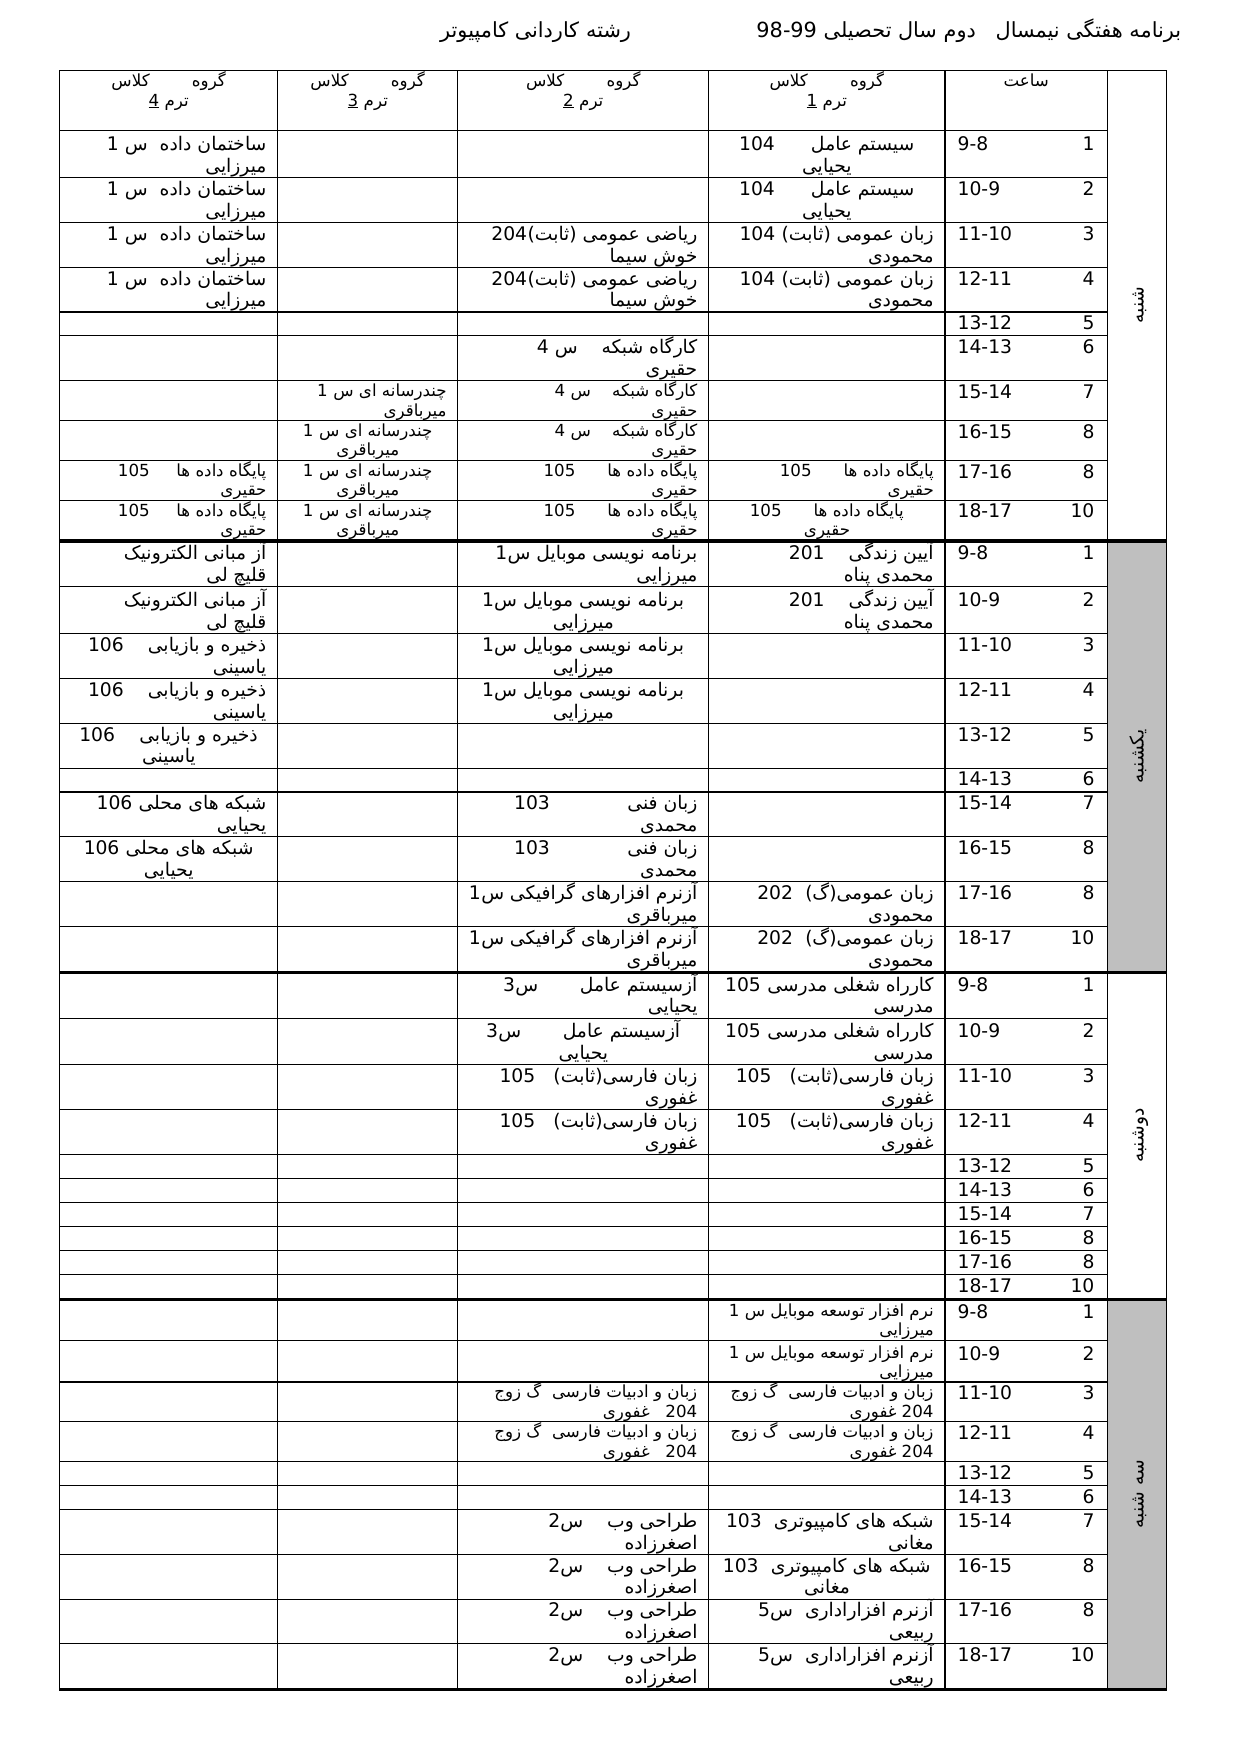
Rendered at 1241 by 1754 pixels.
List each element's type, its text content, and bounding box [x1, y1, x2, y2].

table_cell [60, 1227, 277, 1250]
table_cell [278, 1251, 457, 1274]
table_cell 2 10-9 [946, 1341, 1107, 1381]
table_cell [278, 1227, 457, 1250]
table_cell ساختمان داده س 1 میرزایی [60, 223, 277, 267]
table_header گروه کلاس ترم 4 [60, 71, 277, 130]
table_cell 2 10-9 [946, 1019, 1107, 1064]
table_cell نرم افزار توسعه موبایل س 1 میرزایی [709, 1301, 944, 1339]
table_cell آزنرم افزاراداری س5 ربیعی [709, 1600, 944, 1643]
table_cell [60, 1203, 277, 1226]
table_cell 8 16-15 [946, 1555, 1107, 1598]
table_cell 3 11-10 [946, 1065, 1107, 1109]
table_cell 7 15-14 [946, 793, 1107, 836]
table_cell 7 15-14 [946, 1510, 1107, 1554]
table_cell پایگاه داده ها 105 حقیری [458, 461, 708, 499]
table_cell [60, 1179, 277, 1202]
table_cell [278, 837, 457, 881]
table_cell 2 10-9 [946, 587, 1107, 633]
table_cell کارگاه شبکه س 4 حقیری [458, 336, 708, 380]
table_cell ریاضی عمومی (ثابت)204 خوش سیما [458, 223, 708, 267]
table_cell [278, 336, 457, 380]
table_cell کارراه شغلی مدرسی 105 مدرسی [709, 1019, 944, 1064]
table_cell 5 13-12 [946, 1155, 1107, 1178]
table_cell 5 13-12 [946, 724, 1107, 767]
table_cell آزنرم افزارهای گرافیکی س1 میرباقری [458, 882, 708, 926]
table_cell برنامه نویسی موبایل س1 میرزایی [458, 679, 708, 723]
table_cell زبان فارسی(ثابت) 105 غفوری [458, 1065, 708, 1109]
table_cell [278, 1155, 457, 1178]
table_cell پایگاه داده ها 105 حقیری [60, 461, 277, 499]
table_cell [278, 769, 457, 791]
table_cell زبان عمومی(گ) 202 محمودی [709, 927, 944, 971]
table_cell [458, 1203, 708, 1226]
table_cell ساختمان داده س 1 میرزایی [60, 131, 277, 177]
table_cell [60, 1555, 277, 1598]
table_cell 10 18-17 [946, 927, 1107, 971]
table_cell [278, 724, 457, 767]
table_cell [278, 1275, 457, 1298]
table_cell کارراه شغلی مدرسی 105 مدرسی [709, 974, 944, 1017]
table_cell [278, 1383, 457, 1421]
table_cell [60, 336, 277, 380]
table_cell زبان و ادبیات فارسی گ زوج 204 غفوری [709, 1422, 944, 1461]
table_cell [709, 793, 944, 836]
table_cell [458, 1301, 708, 1339]
table_cell [709, 634, 944, 678]
table_cell 10 18-17 [946, 501, 1107, 539]
table_cell [709, 313, 944, 335]
table_cell 4 12-11 [946, 1422, 1107, 1461]
table_cell [278, 1179, 457, 1202]
table_cell زبان و ادبیات فارسی گ زوج 204 غفوری [458, 1383, 708, 1421]
table_cell [458, 1179, 708, 1202]
table_cell آیین زندگی 201 محمدی پناه [709, 543, 944, 586]
table_cell [278, 1510, 457, 1554]
table_cell 8 16-15 [946, 837, 1107, 881]
table_cell [60, 421, 277, 460]
table_cell [60, 927, 277, 971]
table_cell 4 12-11 [946, 679, 1107, 723]
table_cell سه شنبه [1108, 1301, 1166, 1688]
table_cell طراحی وب س2 اصغرزاده [458, 1555, 708, 1598]
table_cell چندرسانه ای س 1 میرباقری [278, 501, 457, 539]
table_cell [60, 381, 277, 420]
table_cell زبان عمومی (ثابت) 104 محمودی [709, 223, 944, 267]
table_cell [278, 223, 457, 267]
table_cell [458, 1227, 708, 1250]
table_header گروه کلاس ترم 2 [458, 71, 708, 130]
table_cell [458, 1155, 708, 1178]
table_cell [60, 1275, 277, 1298]
table_cell چندرسانه ای س 1 میرباقری [278, 381, 457, 420]
table_cell 6 14-13 [946, 336, 1107, 380]
table_cell [278, 1462, 457, 1485]
table_cell [278, 1486, 457, 1509]
table_cell [278, 634, 457, 678]
table_cell آزنرم افزاراداری س5 ربیعی [709, 1644, 944, 1688]
table_cell [458, 1341, 708, 1381]
table_cell [278, 882, 457, 926]
table_cell پایگاه داده ها 105 حقیری [458, 501, 708, 539]
table_cell [278, 1203, 457, 1226]
table_cell [709, 1203, 944, 1226]
table_cell [278, 1555, 457, 1598]
table_cell [709, 837, 944, 881]
table_cell [458, 1275, 708, 1298]
table_cell [709, 1179, 944, 1202]
table_cell طراحی وب س2 اصغرزاده [458, 1644, 708, 1688]
table_cell زبان فارسی(ثابت) 105 غفوری [458, 1110, 708, 1154]
table_cell [278, 927, 457, 971]
table_cell [278, 1065, 457, 1109]
table_cell 5 13-12 [946, 313, 1107, 335]
table_cell چندرسانه ای س 1 میرباقری [278, 461, 457, 499]
table_cell [60, 313, 277, 335]
table_cell [60, 769, 277, 791]
table_cell [60, 1486, 277, 1509]
table_cell [60, 1600, 277, 1643]
table_cell چندرسانه ای س 1 میرباقری [278, 421, 457, 460]
table_cell [278, 974, 457, 1017]
table_cell شبکه های کامپیوتری 103 مغانی [709, 1555, 944, 1598]
table_cell زبان عمومی (ثابت) 104 محمودی [709, 268, 944, 311]
table_cell آزسیستم عامل س3 یحیایی [458, 974, 708, 1017]
table_header شنبه [1108, 71, 1166, 539]
table_cell 4 12-11 [946, 268, 1107, 311]
table_cell [278, 131, 457, 177]
table_cell ساختمان داده س 1 میرزایی [60, 178, 277, 222]
table_cell [709, 381, 944, 420]
table_cell شبکه های محلی 106 یحیایی [60, 793, 277, 836]
table_cell 8 17-16 [946, 461, 1107, 499]
table_cell آز مبانی الکترونیک قلیچ لی [60, 543, 277, 586]
table_cell [60, 1110, 277, 1154]
table_cell شبکه های کامپیوتری 103 مغانی [709, 1510, 944, 1554]
table_cell برنامه نویسی موبایل س1 میرزایی [458, 587, 708, 633]
table_cell زبان فارسی(ثابت) 105 غفوری [709, 1110, 944, 1154]
table_cell [458, 131, 708, 177]
table_cell ذخیره و بازیابی 106 یاسینی [60, 724, 277, 767]
table_cell 1 9-8 [946, 1301, 1107, 1339]
table_header ساعت [946, 71, 1107, 130]
table_cell 5 13-12 [946, 1462, 1107, 1485]
table_cell برنامه نویسی موبایل س1 میرزایی [458, 543, 708, 586]
table_cell [60, 1644, 277, 1688]
table_cell 6 14-13 [946, 1179, 1107, 1202]
table_header گروه کلاس ترم 3 [278, 71, 457, 130]
table_cell [278, 587, 457, 633]
table_cell زبان فارسی(ثابت) 105 غفوری [709, 1065, 944, 1109]
table_cell [60, 1155, 277, 1178]
table_cell 4 12-11 [946, 1110, 1107, 1154]
table_cell برنامه نویسی موبایل س1 میرزایی [458, 634, 708, 678]
table_cell [60, 1251, 277, 1274]
table_cell [278, 1110, 457, 1154]
table_cell [458, 1251, 708, 1274]
table_cell [60, 1510, 277, 1554]
table_cell [278, 1341, 457, 1381]
table_cell یکشنبه [1108, 543, 1166, 971]
table_cell 3 11-10 [946, 1383, 1107, 1421]
table_cell سیستم عامل 104 یحیایی [709, 178, 944, 222]
table_cell [60, 1301, 277, 1339]
table_cell آزنرم افزارهای گرافیکی س1 میرباقری [458, 927, 708, 971]
table_cell 7 15-14 [946, 381, 1107, 420]
table_cell [709, 769, 944, 791]
table_cell [458, 724, 708, 767]
table_cell زبان فنی 103 محمدی [458, 793, 708, 836]
table_cell [709, 336, 944, 380]
table_cell زبان فنی 103 محمدی [458, 837, 708, 881]
table_cell 3 11-10 [946, 223, 1107, 267]
table_cell [278, 1422, 457, 1461]
table_cell طراحی وب س2 اصغرزاده [458, 1510, 708, 1554]
table_cell [709, 724, 944, 767]
table_cell 6 14-13 [946, 1486, 1107, 1509]
table_cell [278, 679, 457, 723]
table_cell [60, 1383, 277, 1421]
table_cell [458, 313, 708, 335]
table_cell آز مبانی الکترونیک قلیچ لی [60, 587, 277, 633]
table_cell پایگاه داده ها 105 حقیری [709, 501, 944, 539]
table_cell [458, 769, 708, 791]
table_cell [709, 1275, 944, 1298]
table_cell [709, 1462, 944, 1485]
table_cell 1 9-8 [946, 543, 1107, 586]
table_cell [709, 421, 944, 460]
table_cell [60, 882, 277, 926]
table_cell [709, 1486, 944, 1509]
table_cell [60, 1462, 277, 1485]
table_cell [709, 1155, 944, 1178]
table_cell کارگاه شبکه س 4 حقیری [458, 421, 708, 460]
table_header گروه کلاس ترم 1 [709, 71, 944, 130]
table_cell ذخیره و بازیابی 106 یاسینی [60, 634, 277, 678]
table_cell زبان و ادبیات فارسی گ زوج 204 غفوری [709, 1383, 944, 1421]
table_cell [458, 1462, 708, 1485]
table_cell سیستم عامل 104 یحیایی [709, 131, 944, 177]
table_cell 8 17-16 [946, 882, 1107, 926]
table_cell 1 9-8 [946, 131, 1107, 177]
table_cell [60, 1019, 277, 1064]
table_cell زبان عمومی(گ) 202 محمودی [709, 882, 944, 926]
table_cell 8 17-16 [946, 1251, 1107, 1274]
table_cell شبکه های محلی 106 یحیایی [60, 837, 277, 881]
table_cell 10 18-17 [946, 1644, 1107, 1688]
table_cell 6 14-13 [946, 769, 1107, 791]
table_cell [60, 1341, 277, 1381]
table_cell [458, 178, 708, 222]
table_cell [278, 1019, 457, 1064]
table_cell دوشنبه [1108, 974, 1166, 1298]
table_cell آزسیستم عامل س3 یحیایی [458, 1019, 708, 1064]
table_cell پایگاه داده ها 105 حقیری [60, 501, 277, 539]
table_cell [60, 974, 277, 1017]
table_cell 1 9-8 [946, 974, 1107, 1017]
table_cell نرم افزار توسعه موبایل س 1 میرزایی [709, 1341, 944, 1381]
table_cell 3 11-10 [946, 634, 1107, 678]
table_cell [278, 1600, 457, 1643]
table_cell 7 15-14 [946, 1203, 1107, 1226]
table_cell پایگاه داده ها 105 حقیری [709, 461, 944, 499]
table_cell [278, 1644, 457, 1688]
table_cell 2 10-9 [946, 178, 1107, 222]
table_cell [709, 1227, 944, 1250]
table_cell آیین زندگی 201 محمدی پناه [709, 587, 944, 633]
table_cell [60, 1065, 277, 1109]
table_cell [278, 543, 457, 586]
table_cell زبان و ادبیات فارسی گ زوج 204 غفوری [458, 1422, 708, 1461]
table_cell 8 17-16 [946, 1600, 1107, 1643]
table_cell 10 18-17 [946, 1275, 1107, 1298]
table_cell 8 16-15 [946, 1227, 1107, 1250]
table_cell [458, 1486, 708, 1509]
table_cell [60, 1422, 277, 1461]
table_cell کارگاه شبکه س 4 حقیری [458, 381, 708, 420]
table_cell طراحی وب س2 اصغرزاده [458, 1600, 708, 1643]
table_cell ساختمان داده س 1 میرزایی [60, 268, 277, 311]
table_cell ریاضی عمومی (ثابت)204 خوش سیما [458, 268, 708, 311]
table_cell [278, 313, 457, 335]
table_cell [709, 679, 944, 723]
table_cell [278, 1301, 457, 1339]
table_cell [278, 268, 457, 311]
table_cell ذخیره و بازیابی 106 یاسینی [60, 679, 277, 723]
table_cell 8 16-15 [946, 421, 1107, 460]
table_cell [709, 1251, 944, 1274]
table_cell [278, 793, 457, 836]
table_cell [278, 178, 457, 222]
